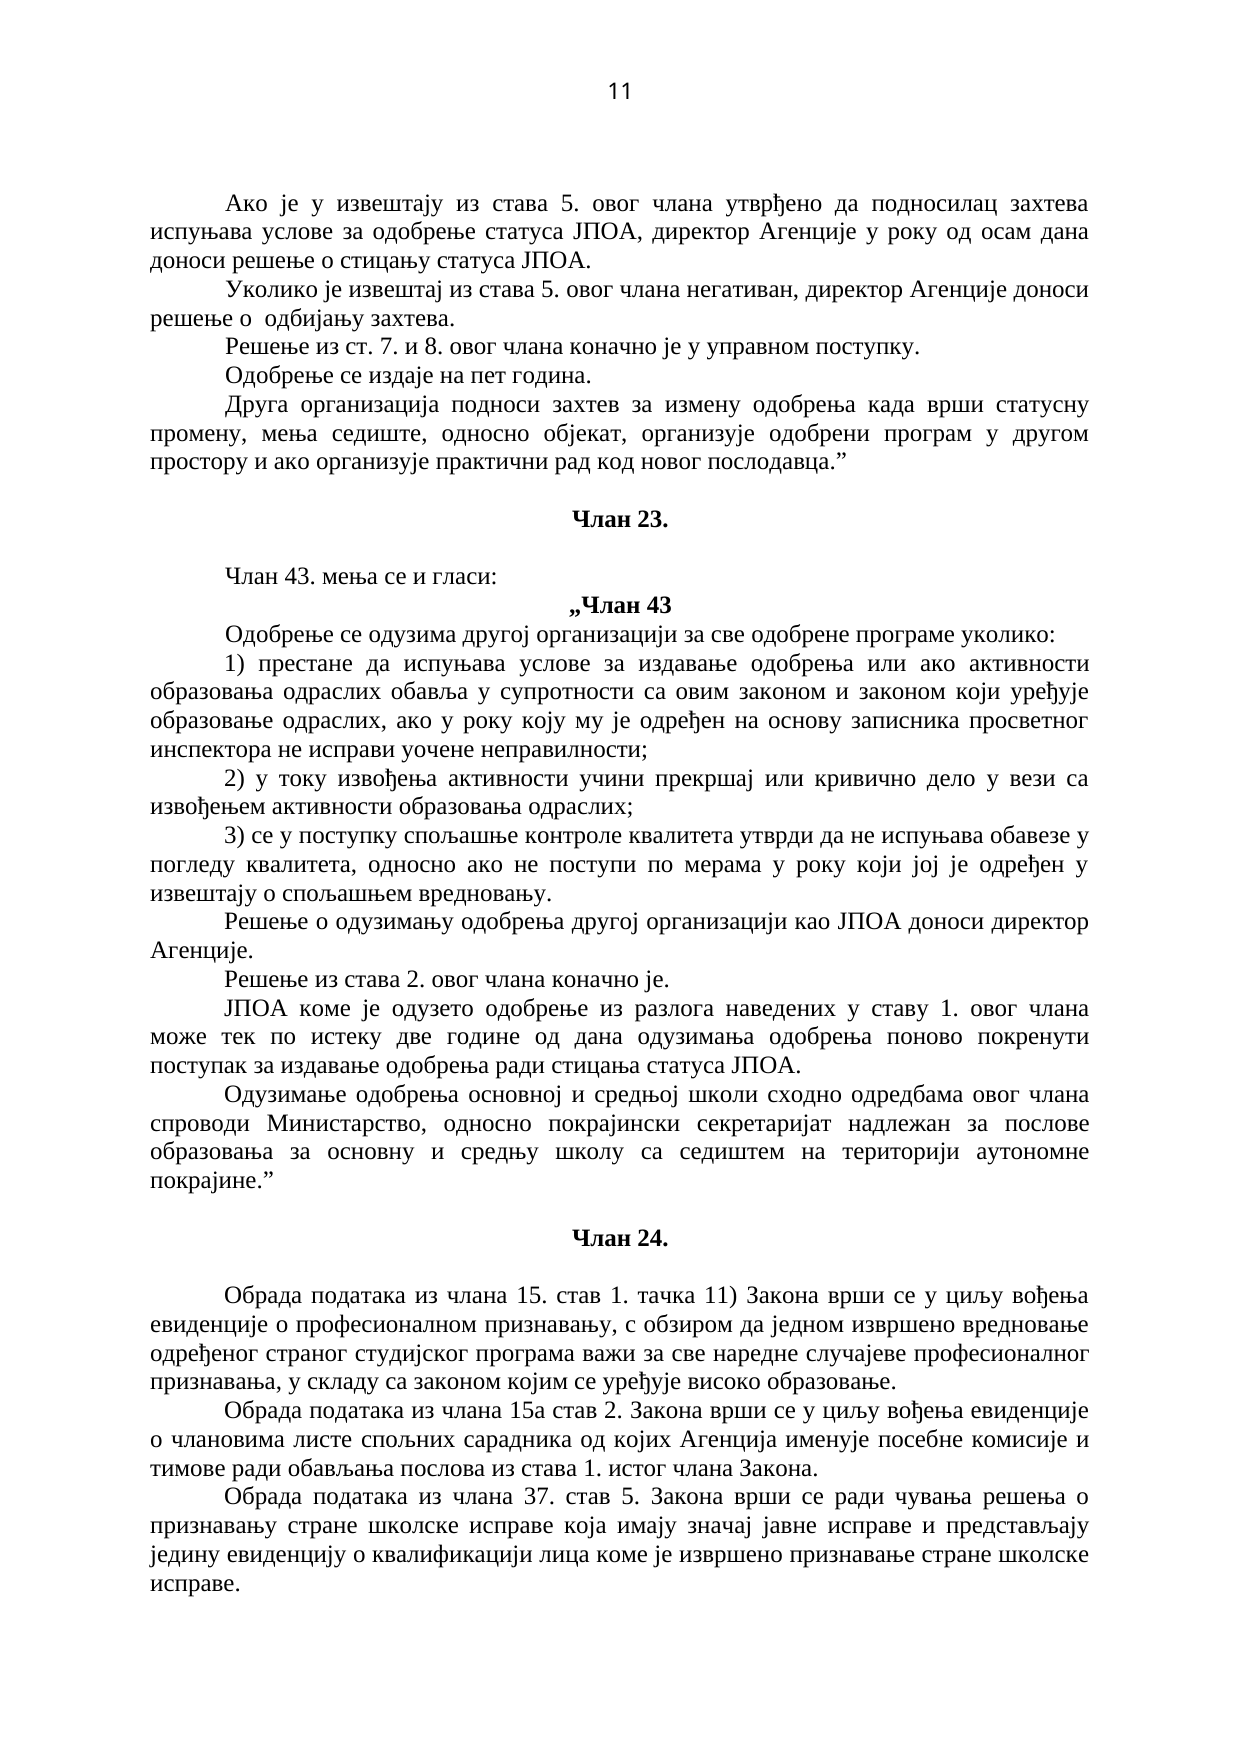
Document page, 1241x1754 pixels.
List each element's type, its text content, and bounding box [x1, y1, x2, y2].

text Члан 23. [150, 504, 1090, 533]
text Обрада података из члана 15. став 1. тачка 11) Закона врши се у циљу вођења евиденције о професионалном признавању, с обзиром да једном извршено вредновање одређеног страног студијског програма важи за све наредне случајеве професионалног признавања, у складу са законом којим се уређује високо образовање. [150, 1280, 1090, 1395]
text Обрада података из члана 37. став 5. Закона врши се ради чувања решења о признавању стране школске исправе која имају значај јавне исправе и представљају једину евиденцију о квалификацији лица коме је извршено признавање стране школске исправе. [150, 1481, 1090, 1596]
text Обрада података из члана 15а став 2. Закона врши се у циљу вођења евиденције о члановима листе спољних сарадника од којих Агенција именује посебне комисије и тимове ради обављања послова из става 1. истог члана Закона. [150, 1395, 1090, 1481]
text 1) престане да испуњава услове за издавање одобрења или ако активности образовања одраслих обавља у супротности са овим законом и законом који уређује образовање одраслих, ако у року коју му је одређен на основу записника просветног инспектора не исправи уочене неправилности; [150, 648, 1090, 763]
text Члан 43. мења се и гласи: [150, 561, 1090, 590]
text Одобрење се одузима другој организацији за све одобрене програме уколико: [150, 619, 1090, 648]
text Ако је у извештају из става 5. овог члана утврђено да подносилац захтева испуњава услове за одобрење статуса ЈПОА, директор Агенције у року од осам дана доноси решење о стицању статуса ЈПОА. [150, 188, 1090, 274]
text Решење о одузимању одобрења другој организацији као ЈПОА доноси директор Агенције. [150, 906, 1090, 964]
text 2) у току извођења активности учини прекршај или кривично дело у вези са извођењем активности образовања одраслих; [150, 763, 1090, 820]
text Одузимање одобрења основној и средњој школи сходно одредбама овог члана спроводи Министарство, односно покрајински секретаријат надлежан за послове образовања за основну и средњу школу са седиштем на територији аутономне покрајине.” [150, 1079, 1090, 1194]
text ЈПОА коме је одузето одобрење из разлога наведених у ставу 1. овог члана може тек по истеку две године од дана одузимања одобрења поново покренути поступак за издавање одобрења ради стицања статуса ЈПОА. [150, 993, 1090, 1079]
text Члан 24. [150, 1223, 1090, 1251]
text „Члан 43 [150, 590, 1090, 619]
text Друга организација подноси захтев за измену одобрења када врши статусну промену, мења седиште, односно објекат, организује одобрени програм у другом простору и ако организује практични рад код новог послодавца.” [150, 389, 1090, 475]
text Решење из става 2. овог члана коначно је. [150, 964, 1090, 993]
text Одобрење се издаје на пет година. [150, 360, 1090, 389]
text 3) се у поступку спољашње контроле квалитета утврди да не испуњава обавезе у погледу квалитета, односно ако не поступи по мерама у року који јој је одређен у извештају о спољашњем вредновању. [150, 820, 1090, 906]
text Уколико је извештај из става 5. овог члана негативан, директор Агенције доноси решење о одбијању захтева. [150, 274, 1090, 331]
text Решење из ст. 7. и 8. овог члана коначно је у управном поступку. [150, 331, 1090, 360]
